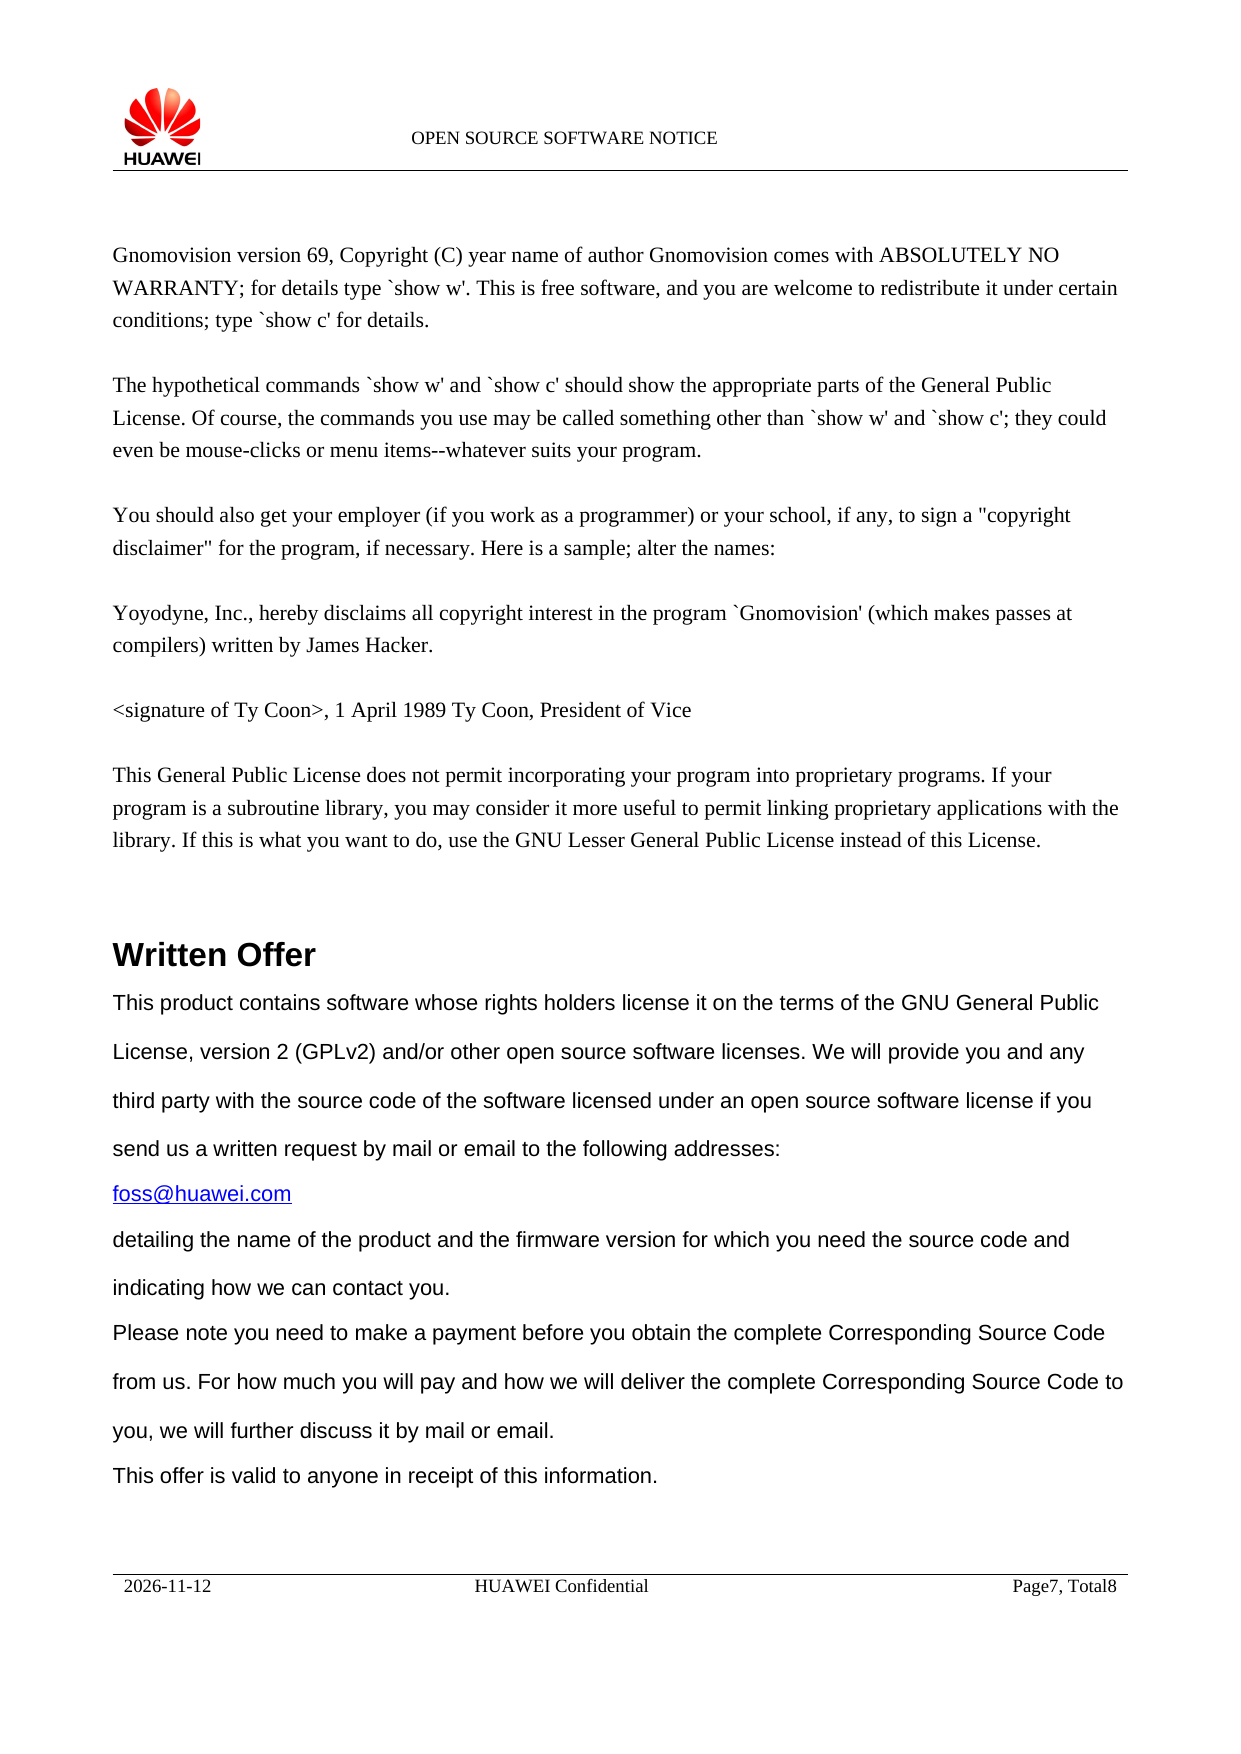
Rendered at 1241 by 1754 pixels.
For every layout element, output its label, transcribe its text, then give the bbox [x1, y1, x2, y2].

text This offer is valid to anyone in receipt of this information. [112, 1459, 1128, 1492]
text Written Offer [112, 921, 1128, 986]
text This product contains software whose rights holders license it on the terms of the GNU General Public License, version 2 (GPLv2) and/or other open source software licenses. We will provide you and any third party with the source code of the software licensed under an open source software license if you send us a written request by mail or email to the following addresses: [112, 986, 1128, 1165]
text detailing the name of the product and the firmware version for which you need the source code and indicating how we can contact you. [112, 1223, 1128, 1304]
text foss@huawei.com [112, 1178, 1128, 1210]
picture [124, 88, 201, 165]
text Please note you need to make a payment before you obtain the complete Corresponding Source Code from us. For how much you will pay and how we will deliver the complete Corresponding Source Code to you, we will further discuss it by mail or email. [112, 1317, 1128, 1447]
